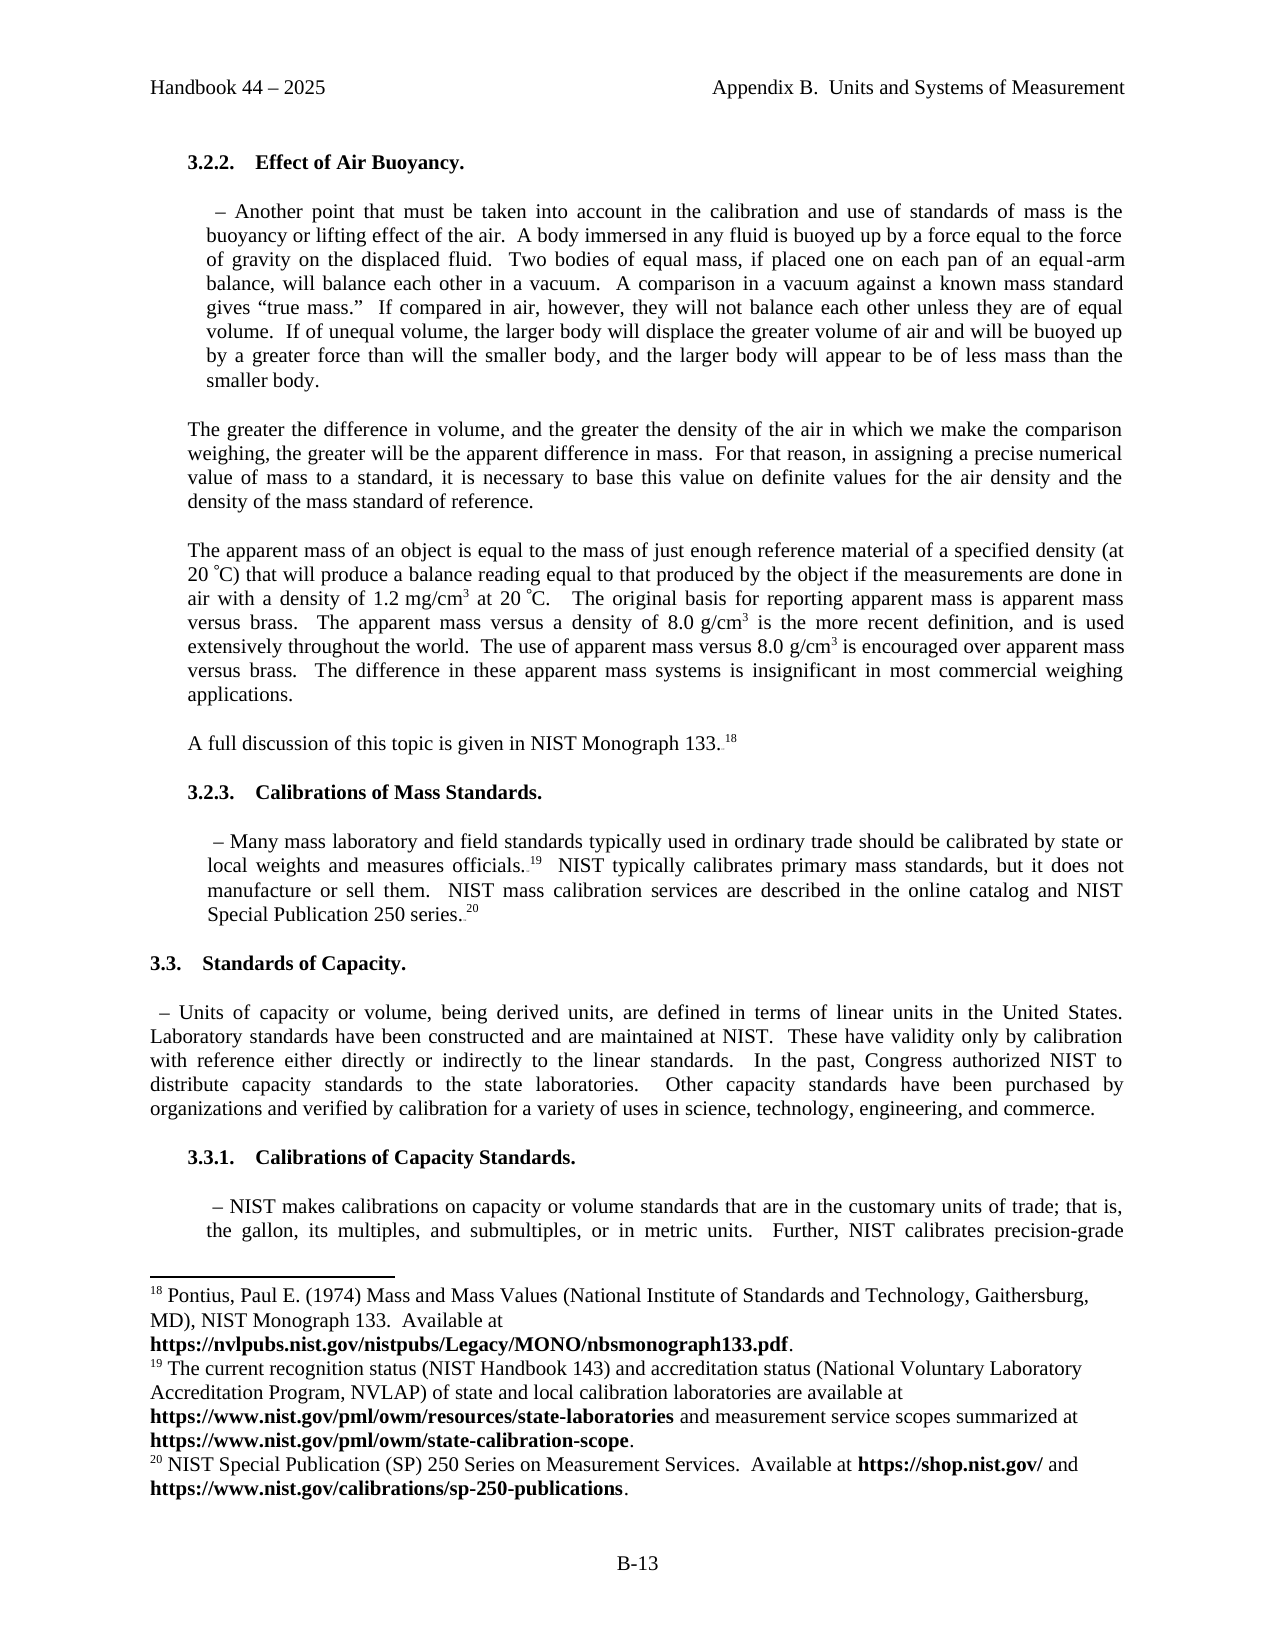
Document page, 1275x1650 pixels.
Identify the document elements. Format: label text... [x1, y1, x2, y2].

text The apparent mass of an object is equal to the mass of just enough reference material of a specified density (at 20 °C) that will produce a balance reading equal to that produced by the object if the measurements are done in air with a density of 1.2 mg/cm3 at 20 °C. The original basis for reporting apparent mass is apparent mass versus brass. The apparent mass versus a density of 8.0 g/cm3 is the more recent definition, and is used extensively throughout the world. The use of apparent mass versus 8.0 g/cm3 is encouraged over apparent mass versus brass. The difference in these apparent mass systems is insignificant in most commercial weighing applications. [187, 538, 1125, 706]
text A full discussion of this topic is given in NIST Monograph 133.17F [187, 731, 1125, 755]
subtitle 3.3.1. Calibrations of Capacity Standards. [187, 1145, 1125, 1169]
text The greater the difference in volume, and the greater the density of the air in which we make the comparison weighing, the greater will be the apparent difference in mass. For that reason, in assigning a precise numerical value of mass to a standard, it is necessary to base this value on definite values for the air density and the density of the mass standard of reference. [187, 417, 1125, 513]
text – Units of capacity or volume, being derived units, are defined in terms of linear units in the United States. Laboratory standards have been constructed and are maintained at NIST. These have validity only by calibration with reference either directly or indirectly to the linear standards. In the past, Congress authorized NIST to distribute capacity standards to the state laboratories. Other capacity standards have been purchased by organizations and verified by calibration for a variety of uses in science, technology, engineering, and commerce. [150, 1000, 1125, 1120]
text – Another point that must be taken into account in the calibration and use of standards of mass is the buoyancy or lifting effect of the air. A body immersed in any fluid is buoyed up by a force equal to the force of gravity on the displaced fluid. Two bodies of equal mass, if placed one on each pan of an equal-arm balance, will balance each other in a vacuum. A comparison in a vacuum against a known mass standard gives “true mass.” If compared in air, however, they will not balance each other unless they are of equal volume. If of unequal volume, the larger body will displace the greater volume of air and will be buoyed up by a greater force than will the smaller body, and the larger body will appear to be of less mass than the smaller body. [206, 199, 1125, 392]
subtitle 3.3. Standards of Capacity. [150, 951, 1125, 975]
text – Many mass laboratory and field standards typically used in ordinary trade should be calibrated by state or local weights and measures officials.18F NIST typically calibrates primary mass standards, but it does not manufacture or sell them. NIST mass calibration services are described in the online catalog and NIST Special Publication 250 series.19F [207, 829, 1125, 926]
subtitle 3.2.2. Effect of Air Buoyancy. [187, 150, 1125, 174]
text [206, 1194, 1125, 1242]
subtitle 3.2.3. Calibrations of Mass Standards. [187, 780, 1125, 804]
